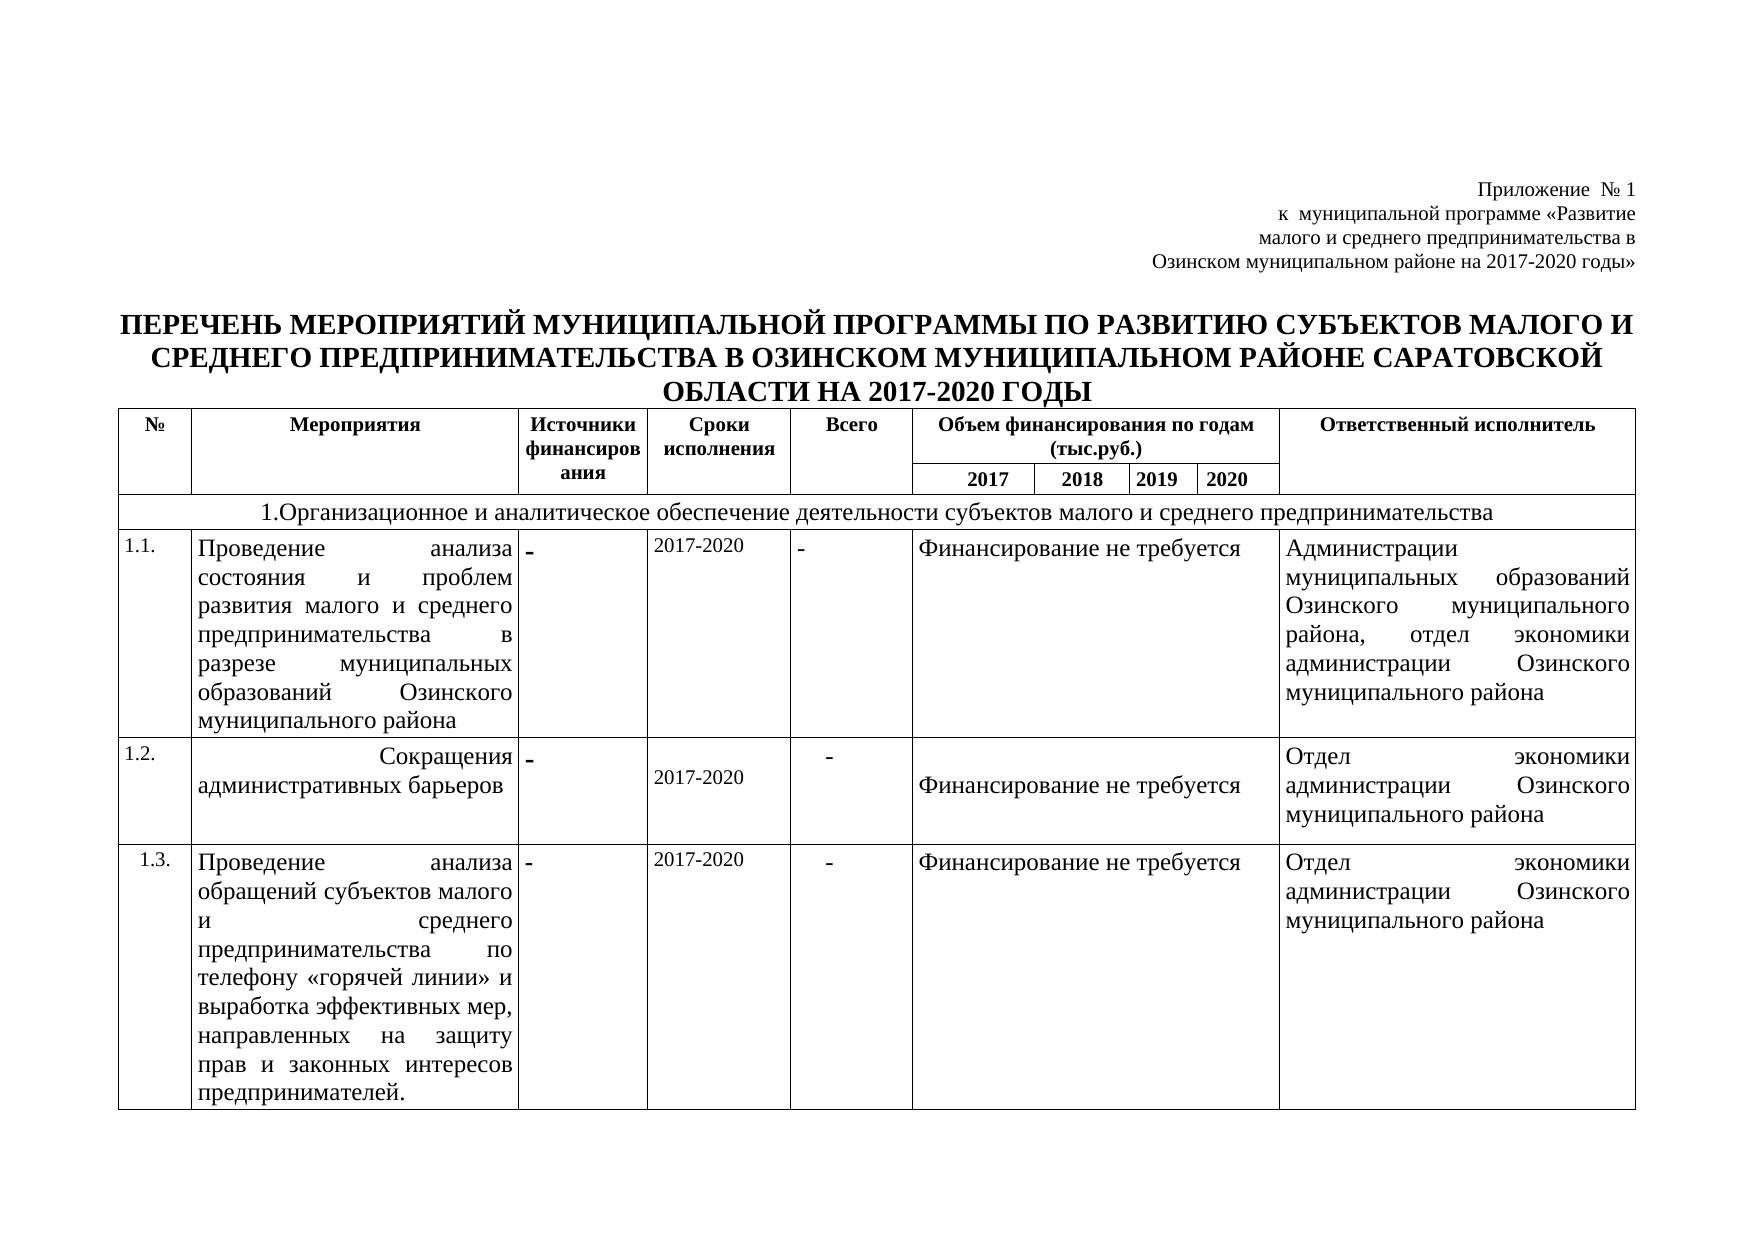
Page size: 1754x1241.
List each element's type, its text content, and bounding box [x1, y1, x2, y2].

table_cell 2017 [913, 464, 1034, 493]
table_cell Администрации муниципальных образований Озинского муниципального района, отдел экономики администрации Озинского муниципального района [1280, 530, 1635, 737]
text Приложение № 1 [118, 177, 1636, 201]
table_cell Финансирование не требуется [913, 738, 1279, 843]
text Озинском муниципальном районе на 2017-2020 годы» [118, 249, 1636, 273]
table_cell Финансирование не требуется [913, 530, 1279, 737]
table_cell 1.Организационное и аналитическое обеспечение деятельности субъектов малого и среднего предпринимательства [119, 495, 1635, 529]
table_header Всего [791, 409, 912, 493]
text к муниципальной программе «Развитие [118, 201, 1636, 225]
table_cell Проведение анализа состояния и проблем развития малого и среднего предпринимательства в разрезе муниципальных образований Озинского муниципального района [192, 530, 518, 737]
table_cell 1.1. [119, 530, 191, 737]
table_cell 2019 [1130, 464, 1197, 493]
table_header Объем финансирования по годам (тыс.руб.) [913, 409, 1279, 463]
table_cell Сокращения административных барьеров [192, 738, 518, 843]
table_cell Проведение анализа обращений субъектов малого и среднего предпринимательства по телефону «горячей линии» и выработка эффективных мер, направленных на защиту прав и законных интересов предпринимателей. [192, 845, 518, 1109]
table_header Сроки исполнения [648, 409, 790, 493]
table_header Источники финансирования [519, 409, 647, 493]
table_cell - [519, 530, 647, 737]
table_cell - [791, 845, 912, 1109]
table_header Ответственный исполнитель [1280, 409, 1635, 493]
table_header Мероприятия [192, 409, 518, 493]
table_cell 1.2. [119, 738, 191, 843]
text ПЕРЕЧЕНЬ МЕРОПРИЯТИЙ МУНИЦИПАЛЬНОЙ ПРОГРАММЫ ПО РАЗВИТИЮ СУБЪЕКТОВ МАЛОГО И СРЕДНЕГО ПРЕДПРИНИМАТЕЛЬСТВА В ОЗИНСКОМ МУНИЦИПАЛЬНОМ РАЙОНЕ САРАТОВСКОЙ ОБЛАСТИ НА 2017-2020 ГОДЫ [118, 307, 1636, 408]
table_cell 1.3. [119, 845, 191, 1109]
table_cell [913, 845, 1279, 1109]
table_cell - [791, 530, 912, 737]
table_cell 2017-2020 [648, 530, 790, 737]
table_cell Отдел экономики администрации Озинского муниципального района [1280, 738, 1635, 843]
table_cell - [519, 738, 647, 843]
table_cell - [791, 738, 912, 843]
table_cell 2020 [1198, 464, 1279, 493]
table_cell - [519, 845, 647, 1109]
text малого и среднего предпринимательства в [118, 225, 1636, 249]
table_cell Отдел экономики администрации Озинского муниципального района [1280, 845, 1635, 1109]
table_cell 2018 [1035, 464, 1129, 493]
table_cell 2017-2020 [648, 738, 790, 843]
table_header № [119, 409, 191, 493]
table_cell 2017-2020 [648, 845, 790, 1109]
